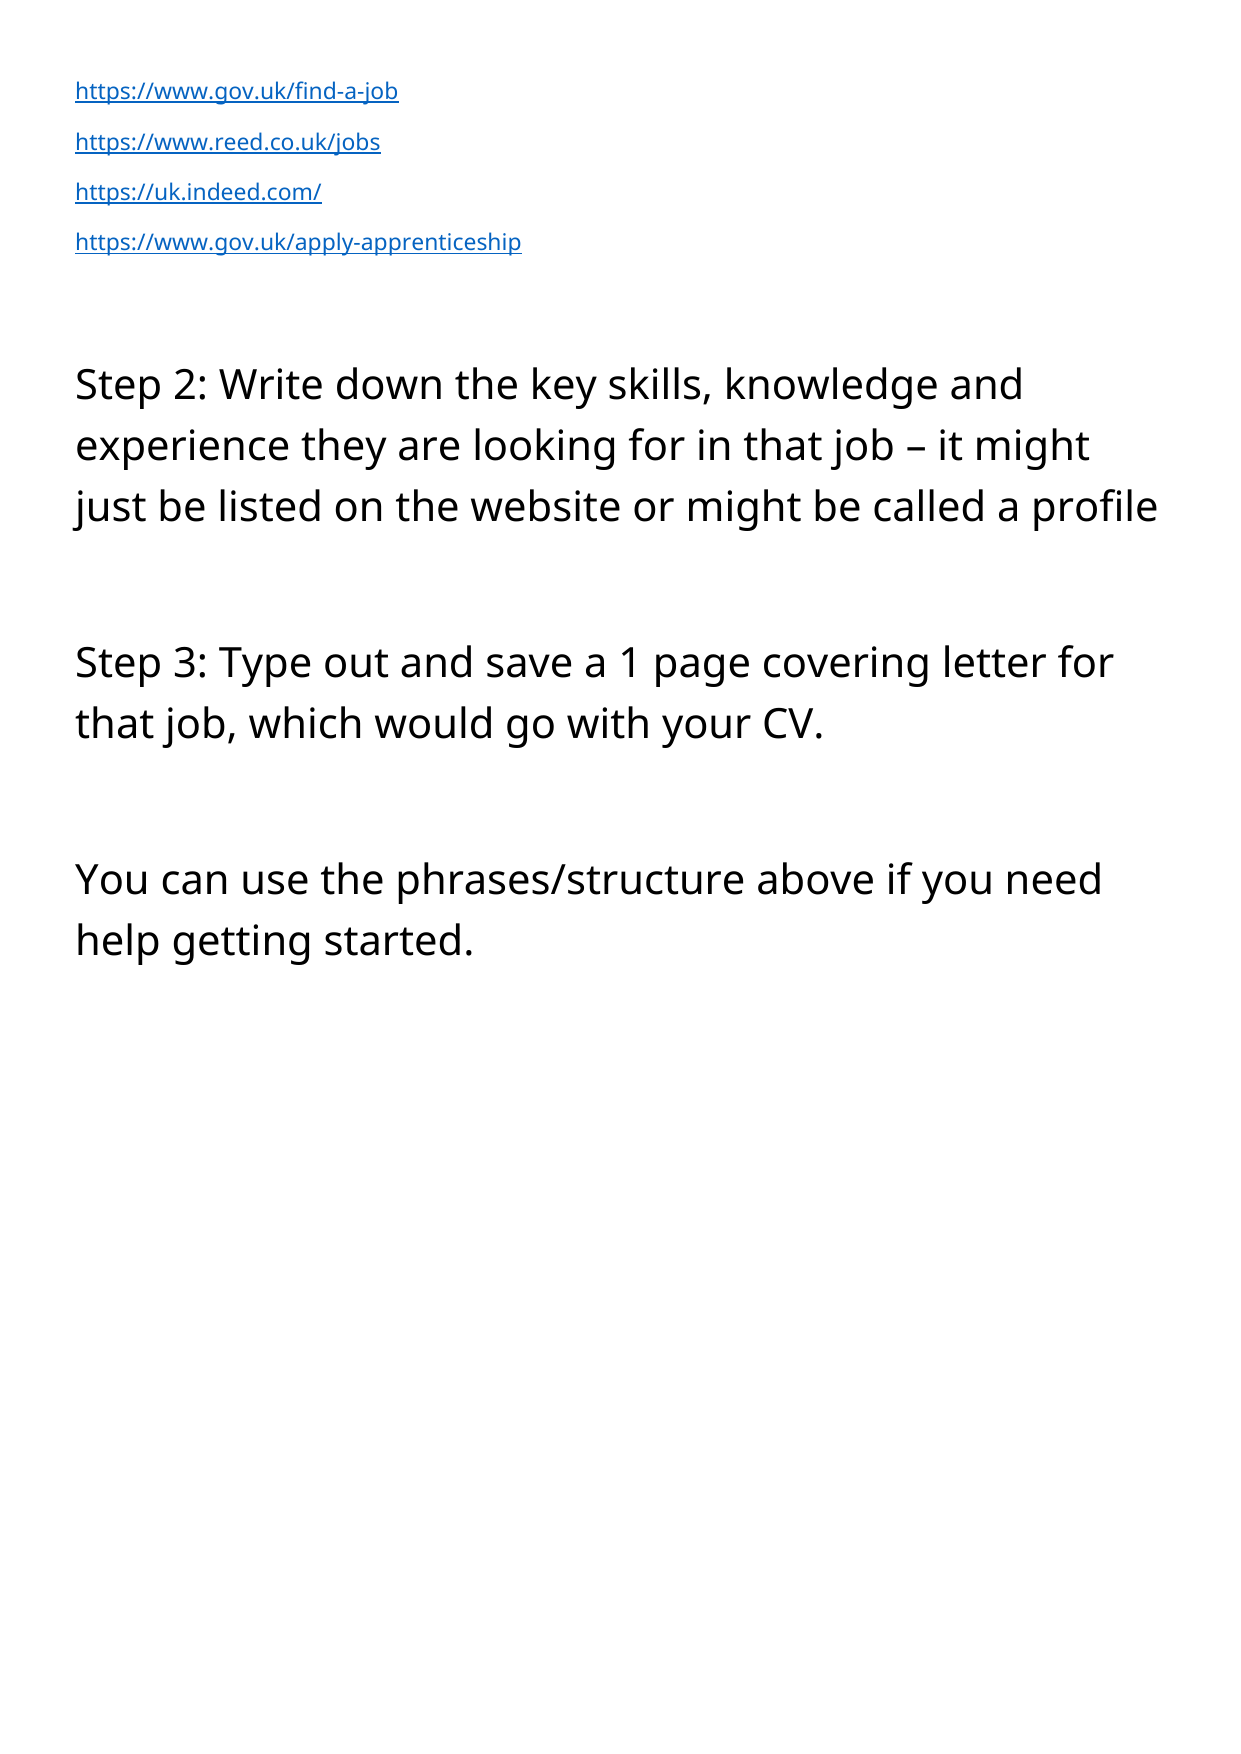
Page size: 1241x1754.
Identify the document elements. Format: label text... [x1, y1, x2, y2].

text Step 2: Write down the key skills, knowledge and experience they are looking for in that job – it might just be listed on the website or might be called a profile [75, 354, 1165, 534]
text Step 3: Type out and save a 1 page covering letter for that job, which would go with your CV. [75, 633, 1165, 751]
text https://www.gov.uk/find-a-job [75, 75, 1165, 106]
text https://www.gov.uk/apply-apprenticeship [75, 226, 1165, 257]
text You can use the phrases/structure above if you need help getting started. [75, 850, 1165, 968]
text https://uk.indeed.com/ [75, 176, 1165, 207]
text https://www.reed.co.uk/jobs [75, 125, 1165, 157]
